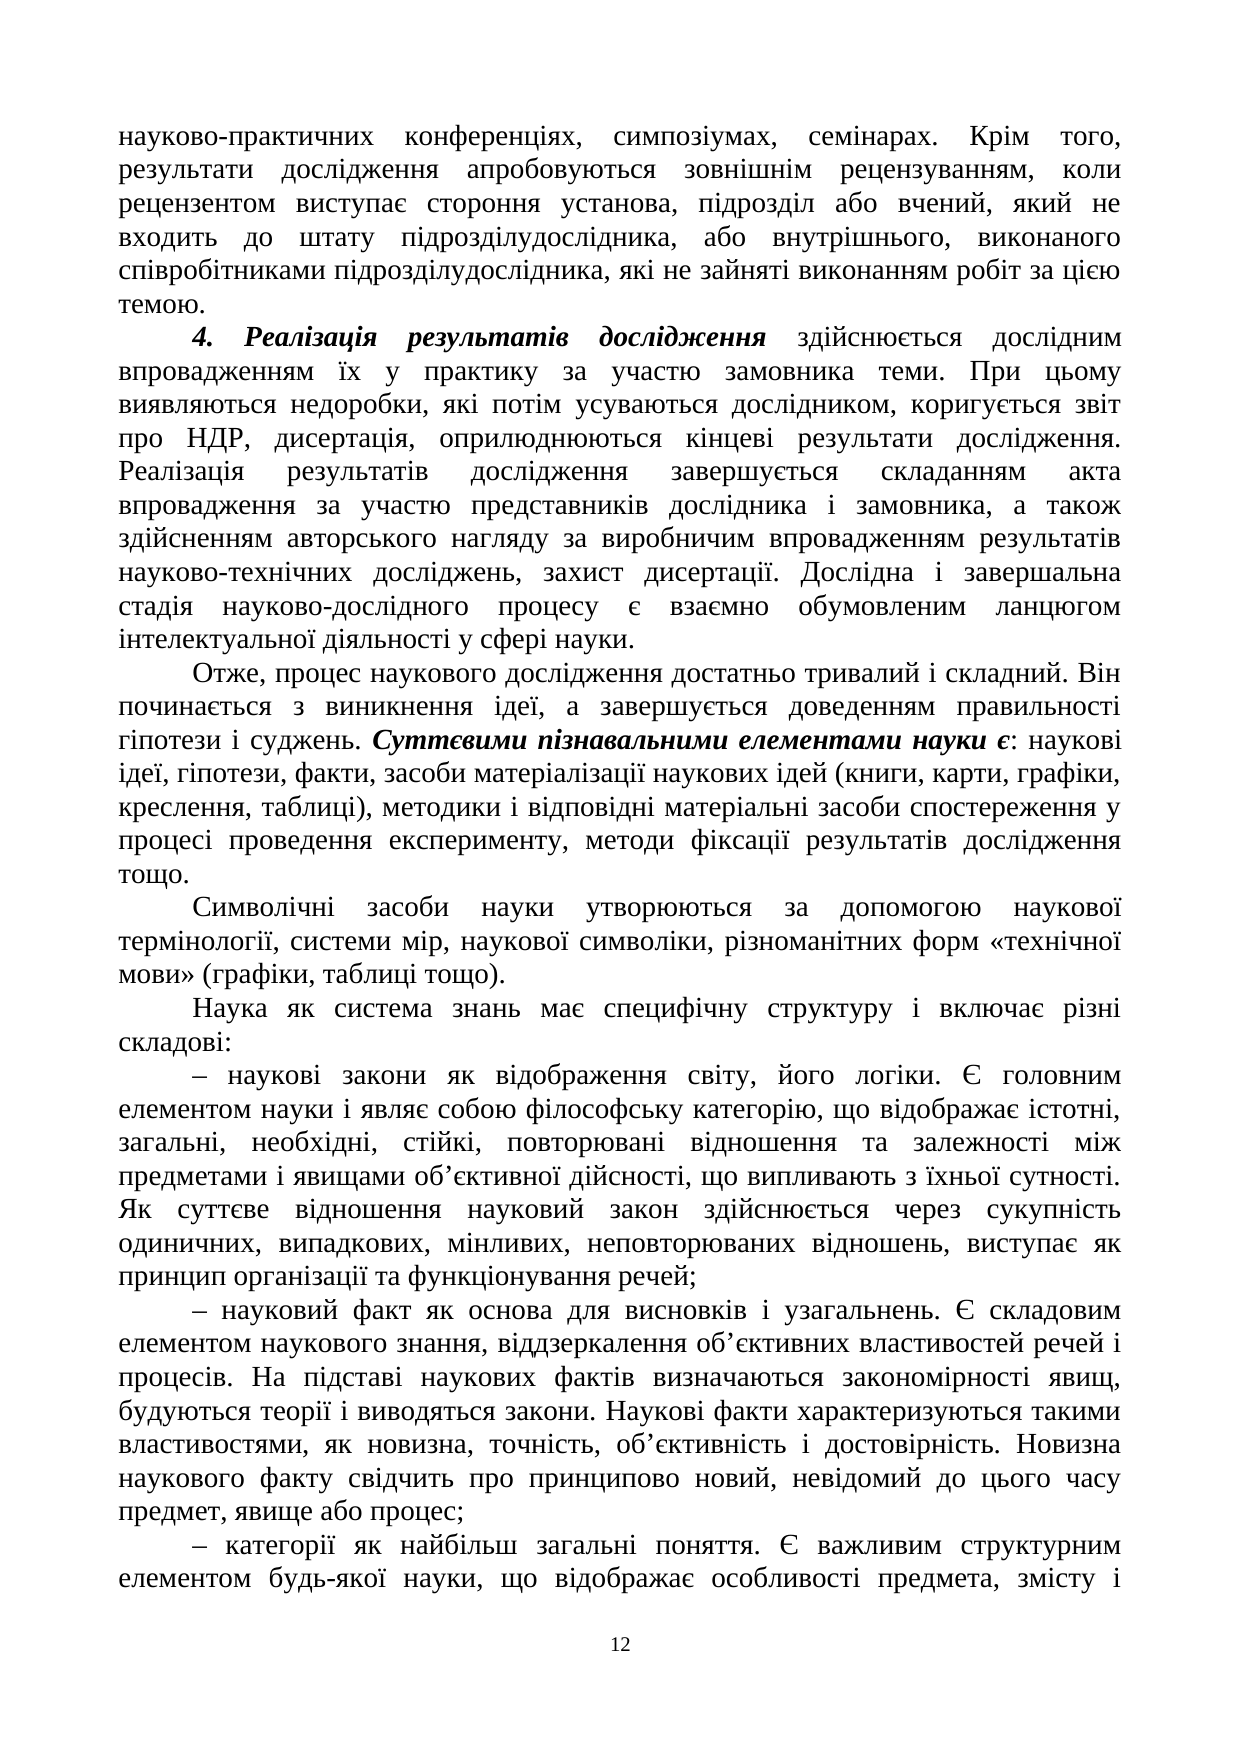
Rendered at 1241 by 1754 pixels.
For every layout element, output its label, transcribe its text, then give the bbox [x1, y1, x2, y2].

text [118, 1527, 1122, 1594]
text 4. Реалізація результатів дослідження здійснюється дослідним впровадженням їх у практику за участю замовника теми. При цьому виявляються недоробки, які потім усуваються дослідником, коригується звіт про НДР, дисертація, оприлюднюються кінцеві результати дослідження. Реалізація результатів дослідження завершується складанням акта впровадження за участю представників дослідника і замовника, а також здійсненням авторського нагляду за виробничим впровадженням результатів науково-технічних досліджень, захист дисертації. Дослідна і завершальна стадія науково-дослідного процесу є взаємно обумовленим ланцюгом інтелектуальної діяльності у сфері науки. [118, 319, 1122, 655]
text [118, 118, 1122, 319]
text – науковий факт як основа для висновків і узагальнень. Є складовим елементом наукового знання, віддзеркалення об’єктивних властивостей речей і процесів. На підставі наукових фактів визначаються закономірності явищ, будуються теорії і виводяться закони. Наукові факти характеризуються такими властивостями, як новизна, точність, об’єктивність і достовірність. Новизна наукового факту свідчить про принципово новий, невідомий до цього часу предмет, явище або процес; [118, 1292, 1122, 1527]
text – наукові закони як відображення світу, його логіки. Є головним елементом науки і являє собою філософську категорію, що відображає істотні, загальні, необхідні, стійкі, повторювані відношення та залежності між предметами і явищами об’єктивної дійсності, що випливають з їхньої сутності. Як суттєве відношення науковий закон здійснюється через сукупність одиничних, випадкових, мінливих, неповторюваних відношень, виступає як принцип організації та функціонування речей; [118, 1057, 1122, 1292]
text Отже, процес наукового дослідження достатньо тривалий і складний. Він починається з виникнення ідеї, а завершується доведенням правильності гіпотези і суджень. Суттєвими пізнавальними елементами науки є: наукові ідеї, гіпотези, факти, засоби матеріалізації наукових ідей (книги, карти, графіки, креслення, таблиці), методики і відповідні матеріальні засоби спостереження у процесі проведення експерименту, методи фіксації результатів дослідження тощо. [118, 655, 1122, 889]
text Наука як система знань має специфічну структуру і включає різні складові: [118, 990, 1122, 1057]
text Символічні засоби науки утворюються за допомогою наукової термінології, системи мір, наукової символіки, різноманітних форм «технічної мови» (графіки, таблиці тощо). [118, 889, 1122, 990]
